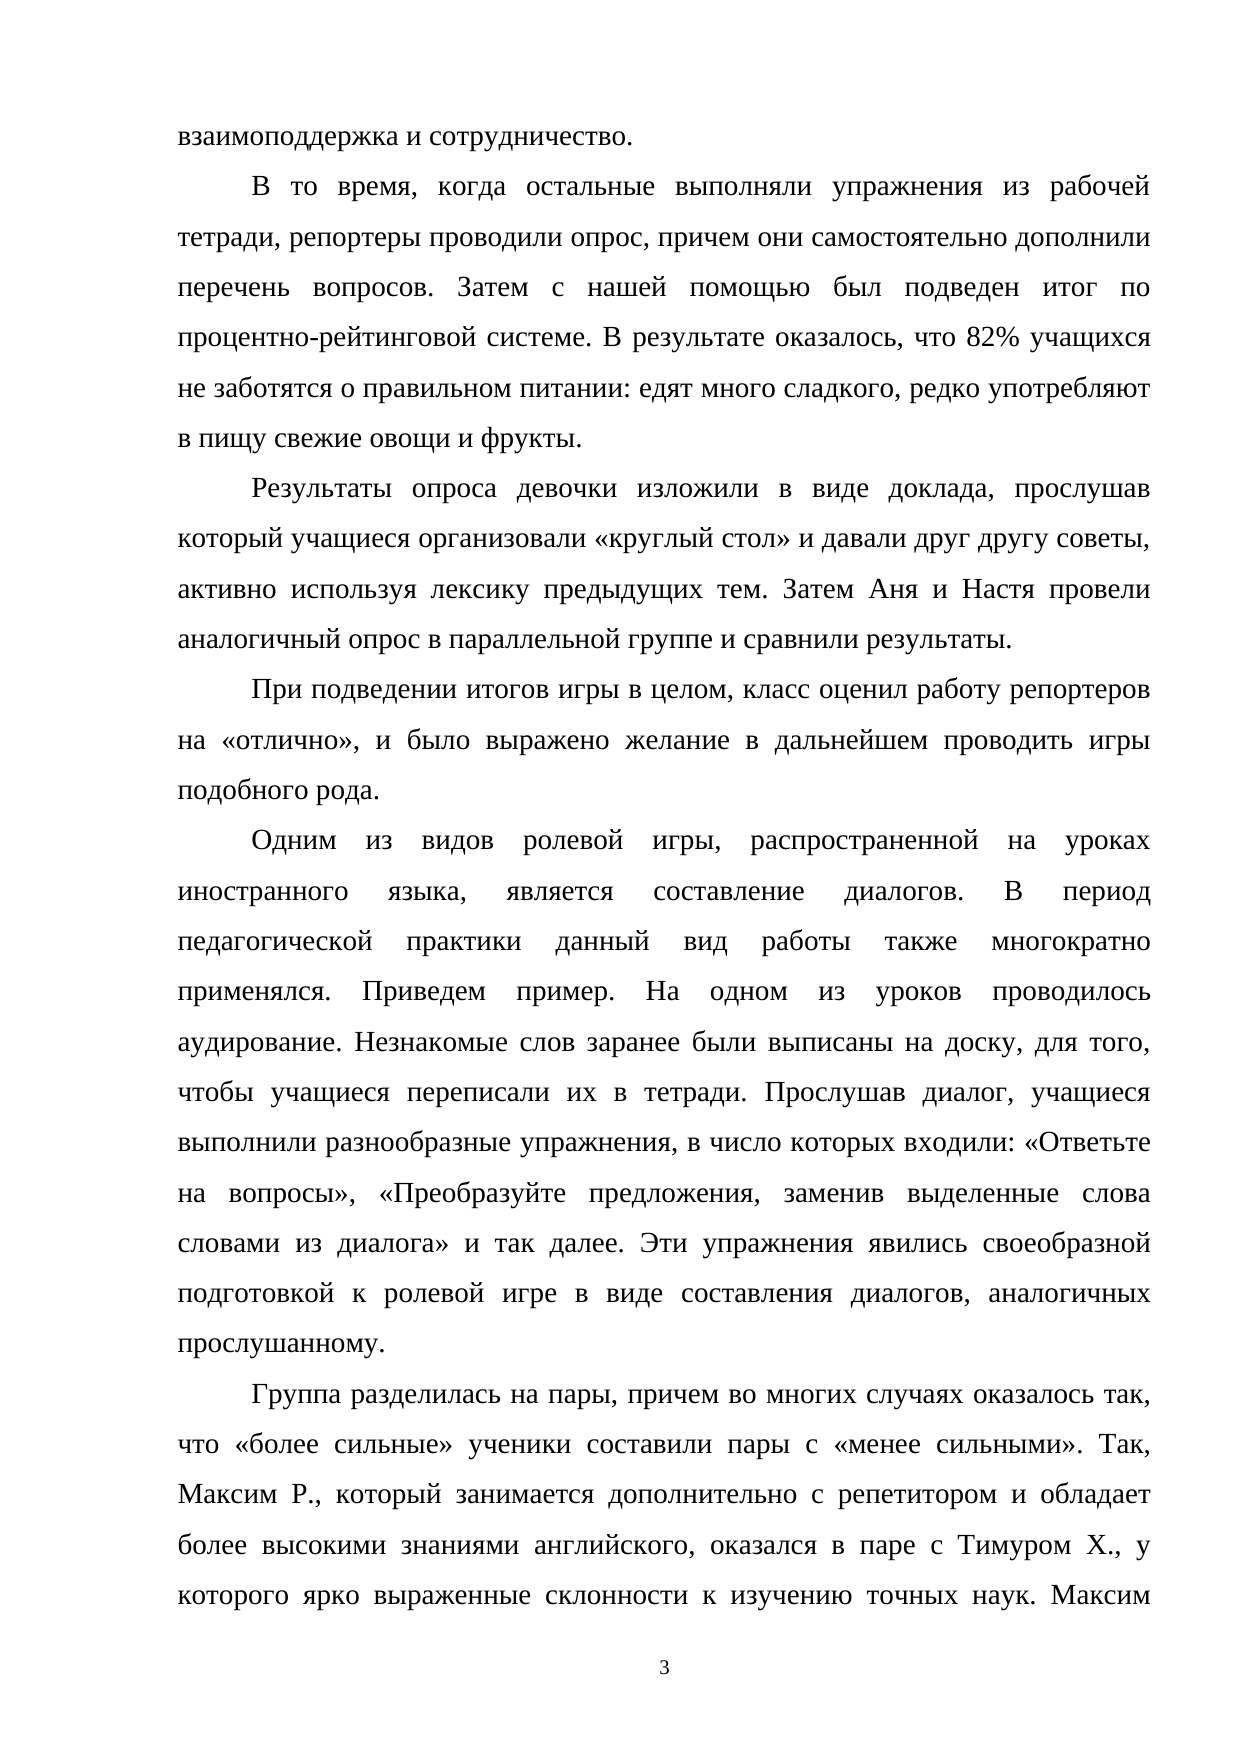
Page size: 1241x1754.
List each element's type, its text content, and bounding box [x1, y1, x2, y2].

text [177, 1376, 1152, 1611]
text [177, 118, 1152, 152]
text Одним из видов ролевой игры, распространенной на уроках иностранного языка, является составление диалогов. В период педагогической практики данный вид работы также многократно применялся. Приведем пример. На одном из уроков проводилось аудирование. Незнакомые слов заранее были выписаны на доску, для того, чтобы учащиеся переписали их в тетради. Прослушав диалог, учащиеся выполнили разнообразные упражнения, в число которых входили: «Ответьте на вопросы», «Преобразуйте предложения, заменив выделенные слова словами из диалога» и так далее. Эти упражнения явились своеобразной подготовкой к ролевой игре в виде составления диалогов, аналогичных прослушанному. [177, 822, 1152, 1359]
text При подведении итогов игры в целом, класс оценил работу репортеров на «отлично», и было выражено желание в дальнейшем проводить игры подобного рода. [177, 672, 1152, 806]
text Результаты опроса девочки изложили в виде доклада, прослушав который учащиеся организовали «круглый стол» и давали друг другу советы, активно используя лексику предыдущих тем. Затем Аня и Настя провели аналогичный опрос в параллельной группе и сравнили результаты. [177, 470, 1152, 655]
text В то время, когда остальные выполняли упражнения из рабочей тетради, репортеры проводили опрос, причем они самостоятельно дополнили перечень вопросов. Затем с нашей помощью был подведен итог по процентно-рейтинговой системе. В результате оказалось, что 82% учащихся не заботятся о правильном питании: едят много сладкого, редко употребляют в пищу свежие овощи и фрукты. [177, 168, 1152, 453]
